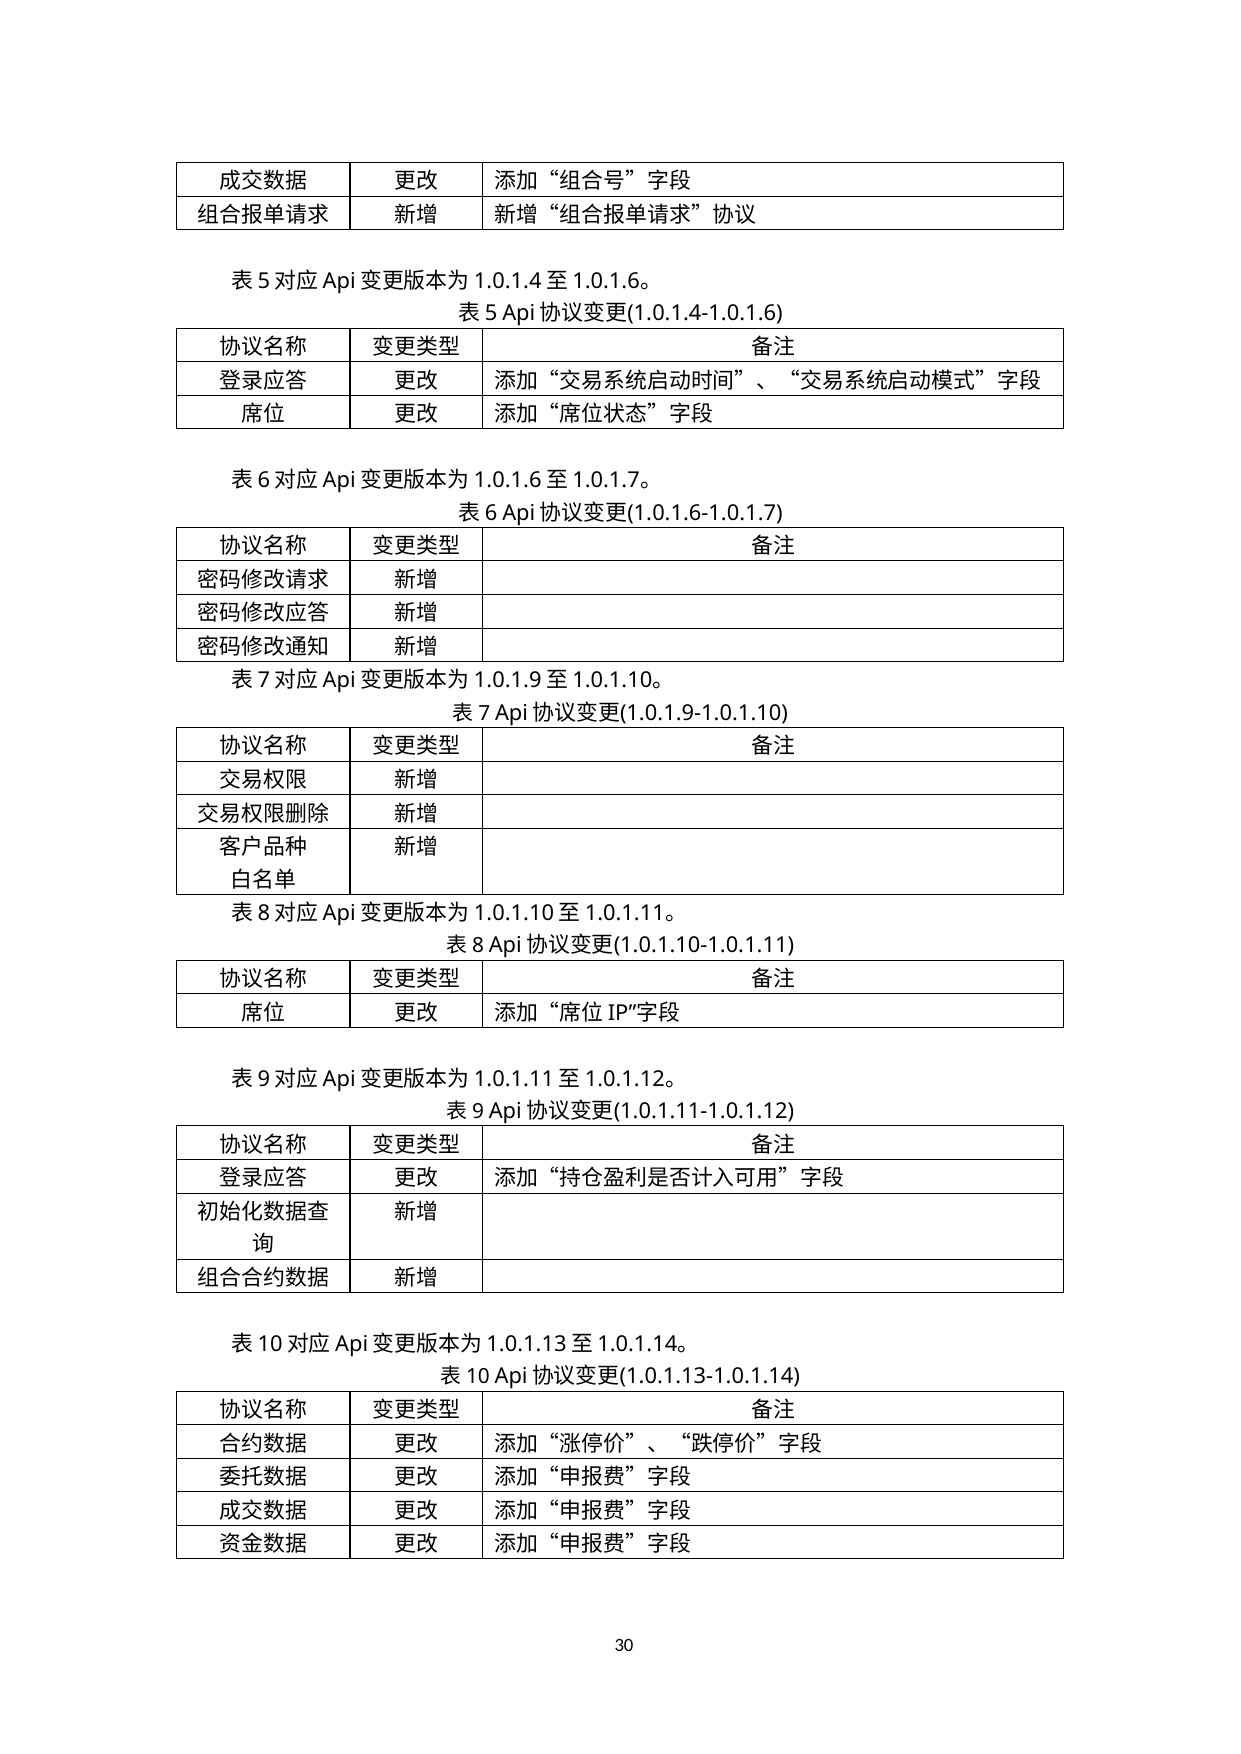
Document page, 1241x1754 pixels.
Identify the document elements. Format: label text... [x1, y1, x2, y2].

text 表9对应Api变更版本为1.0.1.11至1.0.1.12。 [187, 1060, 1053, 1093]
table_cell 更改 [351, 994, 482, 1027]
table_header 备注 [483, 1392, 1063, 1424]
table_header 协议名称 [177, 728, 349, 761]
table_cell 新增 [351, 561, 482, 594]
table_cell 密码修改请求 [177, 561, 349, 594]
table_header 变更类型 [351, 1392, 482, 1424]
table_cell 登录应答 [177, 1160, 349, 1192]
table_cell 新增“组合报单请求”协议 [483, 197, 1063, 229]
table_cell 新增 [351, 829, 482, 894]
table_cell 交易权限删除 [177, 795, 349, 828]
table_cell [483, 829, 1063, 894]
table_header 变更类型 [351, 728, 482, 761]
text 表8对应Api变更版本为1.0.1.10至1.0.1.11。 [187, 895, 1053, 927]
table_cell 新增 [351, 762, 482, 794]
table_header 备注 [483, 528, 1063, 560]
table_cell 组合报单请求 [177, 197, 349, 229]
table_cell 添加“席位状态”字段 [483, 396, 1063, 428]
table_header 备注 [483, 728, 1063, 761]
table_header 协议名称 [177, 961, 349, 993]
table_cell 更改 [351, 362, 482, 395]
table_cell 交易权限 [177, 762, 349, 794]
table_cell 添加“组合号”字段 [483, 163, 1063, 196]
table_cell 合约数据 [177, 1425, 349, 1458]
table_cell [483, 795, 1063, 828]
table_cell 新增 [351, 1260, 482, 1292]
table_cell [483, 595, 1063, 627]
table_header 协议名称 [177, 1392, 349, 1424]
text 表 5 Api协议变更(1.0.1.4-1.0.1.6) [187, 295, 1053, 328]
table_cell 新增 [351, 629, 482, 661]
table_cell 组合合约数据 [177, 1260, 349, 1292]
table_header 备注 [483, 1126, 1063, 1159]
table_cell 新增 [351, 595, 482, 627]
table_cell 更改 [351, 1526, 482, 1558]
table_header 协议名称 [177, 1126, 349, 1159]
text 表 8 Api协议变更(1.0.1.10-1.0.1.11) [187, 927, 1053, 960]
table_cell 更改 [351, 1459, 482, 1491]
table_cell [483, 1260, 1063, 1292]
table_cell 添加“涨停价”、“跌停价”字段 [483, 1425, 1063, 1458]
table_header 变更类型 [351, 329, 482, 361]
table_cell 添加“申报费”字段 [483, 1492, 1063, 1525]
text 表6对应Api变更版本为1.0.1.6至1.0.1.7。 [187, 462, 1053, 494]
table_cell 成交数据 [177, 1492, 349, 1525]
table_cell 席位 [177, 396, 349, 428]
text 表7对应Api变更版本为1.0.1.9至1.0.1.10。 [187, 662, 1053, 694]
table_cell 更改 [351, 163, 482, 196]
table_cell 新增 [351, 1194, 482, 1258]
text 表5对应Api变更版本为1.0.1.4至1.0.1.6。 [187, 263, 1053, 295]
text 表 6 Api协议变更(1.0.1.6-1.0.1.7) [187, 494, 1053, 527]
table_cell 密码修改通知 [177, 629, 349, 661]
table_cell 委托数据 [177, 1459, 349, 1491]
table_cell 初始化数据查询 [177, 1194, 349, 1258]
table_header 备注 [483, 329, 1063, 361]
table_cell 席位 [177, 994, 349, 1027]
table_header 变更类型 [351, 961, 482, 993]
text 表 9 Api协议变更(1.0.1.11-1.0.1.12) [187, 1093, 1053, 1125]
text 表 7 Api协议变更(1.0.1.9-1.0.1.10) [187, 694, 1053, 727]
text 表10对应Api变更版本为1.0.1.13至1.0.1.14。 [187, 1326, 1053, 1358]
table_cell 更改 [351, 1492, 482, 1525]
table_header 备注 [483, 961, 1063, 993]
table_cell [483, 561, 1063, 594]
text 表 10 Api协议变更(1.0.1.13-1.0.1.14) [187, 1358, 1053, 1391]
table_cell [483, 629, 1063, 661]
table_cell [483, 762, 1063, 794]
table_cell 登录应答 [177, 362, 349, 395]
table_cell 更改 [351, 1160, 482, 1192]
table_header 协议名称 [177, 329, 349, 361]
table_cell 新增 [351, 197, 482, 229]
table_cell 密码修改应答 [177, 595, 349, 627]
table_cell 添加“席位IP”字段 [483, 994, 1063, 1027]
table_cell 成交数据 [177, 163, 349, 196]
table_cell 客户品种 白名单 [177, 829, 349, 894]
table_header 变更类型 [351, 1126, 482, 1159]
table_cell 添加“申报费”字段 [483, 1459, 1063, 1491]
table_cell [483, 1194, 1063, 1258]
table_cell 更改 [351, 1425, 482, 1458]
table_header 变更类型 [351, 528, 482, 560]
table_cell 添加“交易系统启动时间”、“交易系统启动模式”字段 [483, 362, 1063, 395]
table_header 协议名称 [177, 528, 349, 560]
table_cell 更改 [351, 396, 482, 428]
table_cell 添加“申报费”字段 [483, 1526, 1063, 1558]
table_cell 资金数据 [177, 1526, 349, 1558]
table_cell 新增 [351, 795, 482, 828]
table_cell 添加“持仓盈利是否计入可用”字段 [483, 1160, 1063, 1192]
